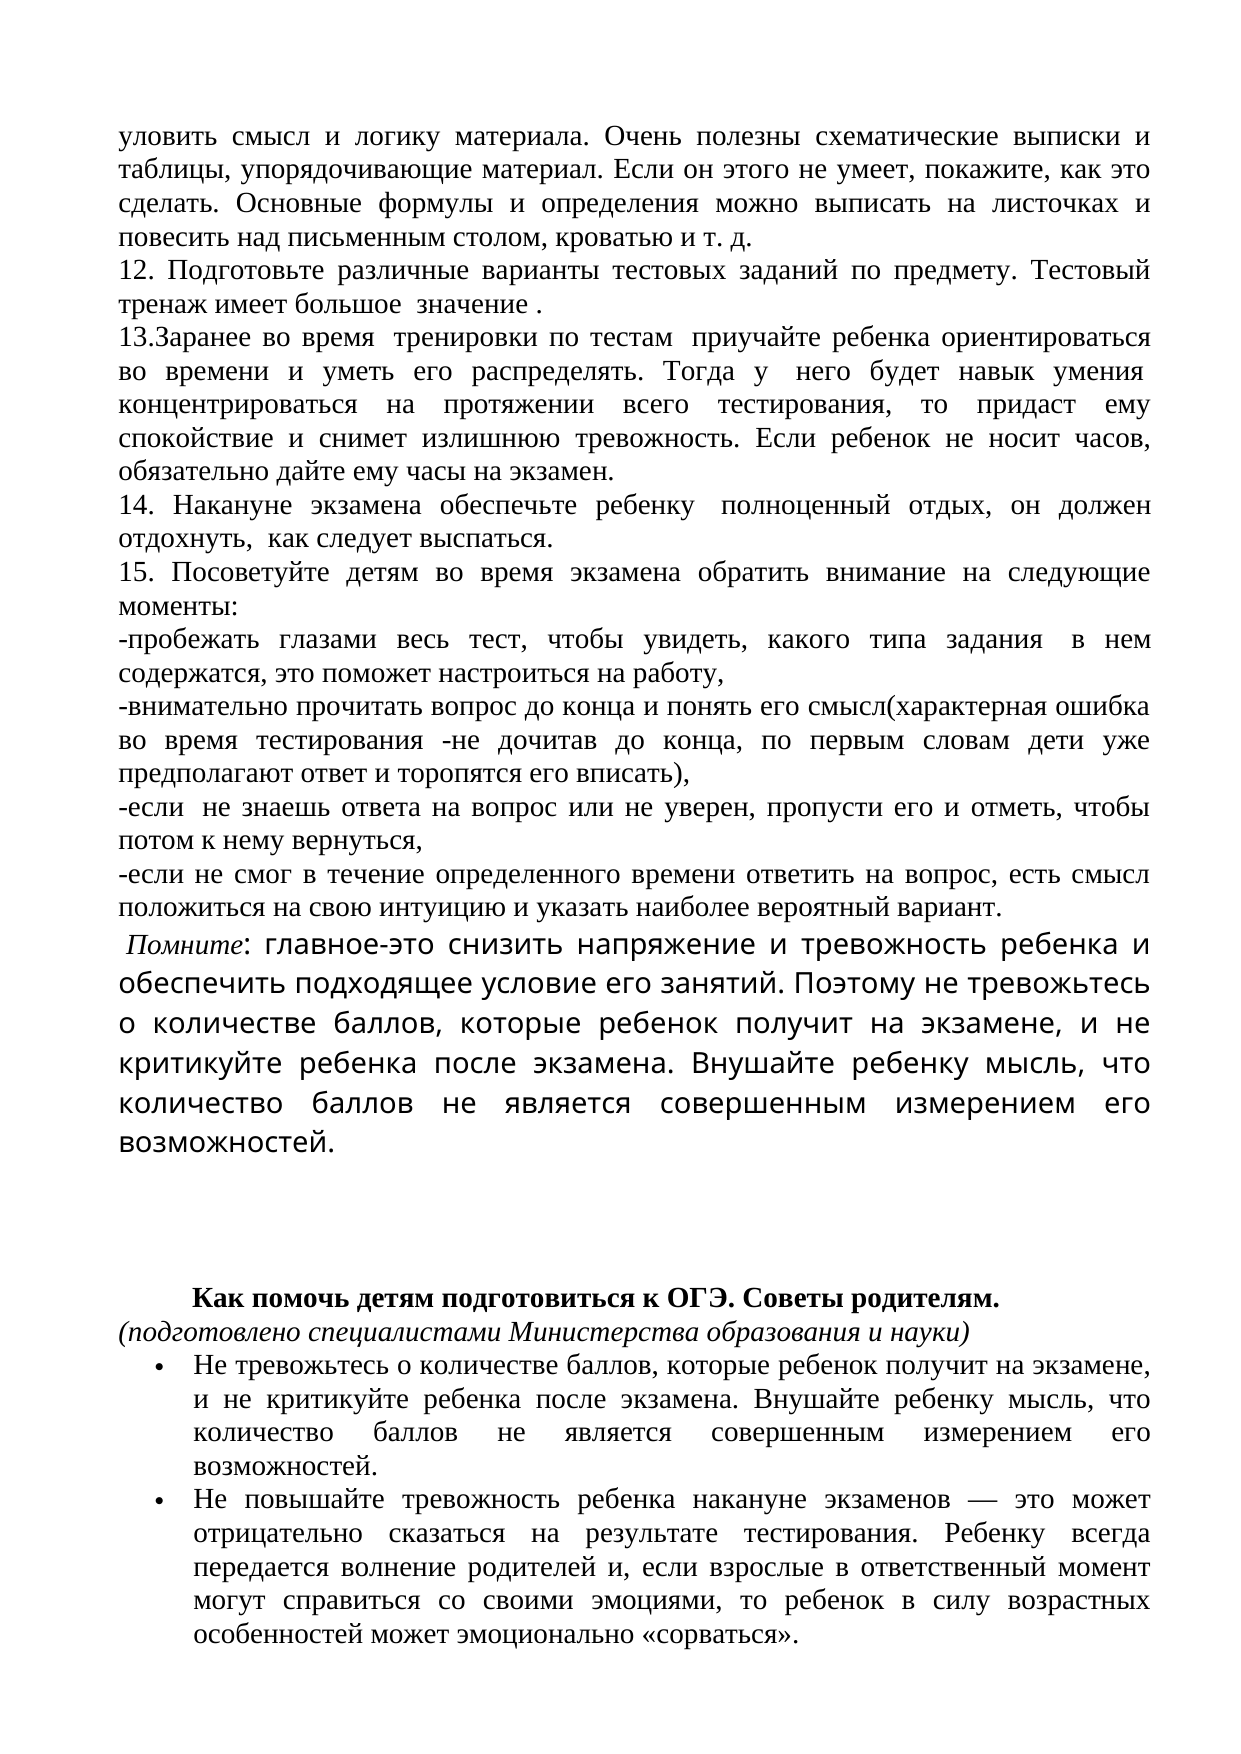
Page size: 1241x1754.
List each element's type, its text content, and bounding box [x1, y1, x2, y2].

text -если не смог в течение определенного времени ответить на вопрос, есть смысл положиться на свою интуицию и указать наиболее вероятный вариант. [118, 856, 1152, 923]
text -пробежать глазами весь тест, чтобы увидеть, какого типа задания в нем содержатся, это поможет настроиться на работу, [118, 621, 1152, 688]
text -если не знаешь ответа на вопрос или не уверен, пропусти его и отметь, чтобы потом к нему вернуться, [118, 789, 1152, 856]
text -внимательно прочитать вопрос до конца и понять его смысл(характерная ошибка во время тестирования -не дочитав до конца, по первым словам дети уже предполагают ответ и торопятся его вписать), [118, 688, 1152, 789]
text 13.Заранее во время тренировки по тестам приучайте ребенка ориентироваться во времени и уметь его распределять. Тогда у него будет навык умения концентрироваться на протяжении всего тестирования, то придаст ему спокойствие и снимет излишнюю тревожность. Если ребенок не носит часов, обязательно дайте ему часы на экзамен. [118, 319, 1152, 487]
text 15. Посоветуйте детям во время экзамена обратить внимание на следующие моменты: [118, 554, 1152, 621]
list Не тревожьтесь о количестве баллов, которые ребенок получит на экзамене, и не критикуйте ребенка после экзамена. Внушайте ребенку мысль, что количество баллов не является совершенным измерением его возможностей. [156, 1347, 1152, 1482]
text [118, 118, 1152, 252]
text Помните: главное-это снизить напряжение и тревожность ребенка и обеспечить подходящее условие его занятий. Поэтому не тревожьтесь о количестве баллов, которые ребенок получит на экзамене, и не критикуйте ребенка после экзамена. Внушайте ребенку мысль, что количество баллов не является совершенным измерением его возможностей. [118, 923, 1152, 1161]
list Не повышайте тревожность ребенка накануне экзаменов — это может отрицательно сказаться на результате тестирования. Ребенку всегда передается волнение родителей и, если взрослые в ответственный момент могут справиться со своими эмоциями, то ребенок в силу возрастных особенностей может эмоционально «сорваться». [156, 1482, 1152, 1649]
text Как помочь детям подготовиться к ОГЭ. Советы родителям. [118, 1280, 1152, 1314]
text 12. Подготовьте различные варианты тестовых заданий по предмету. Тестовый тренаж имеет большое значение . [118, 252, 1152, 319]
text 14. Накануне экзамена обеспечьте ребенку полноценный отдых, он должен отдохнуть, как следует выспаться. [118, 487, 1152, 554]
text (подготовлено специалистами Министерства образования и науки) [118, 1314, 1152, 1347]
